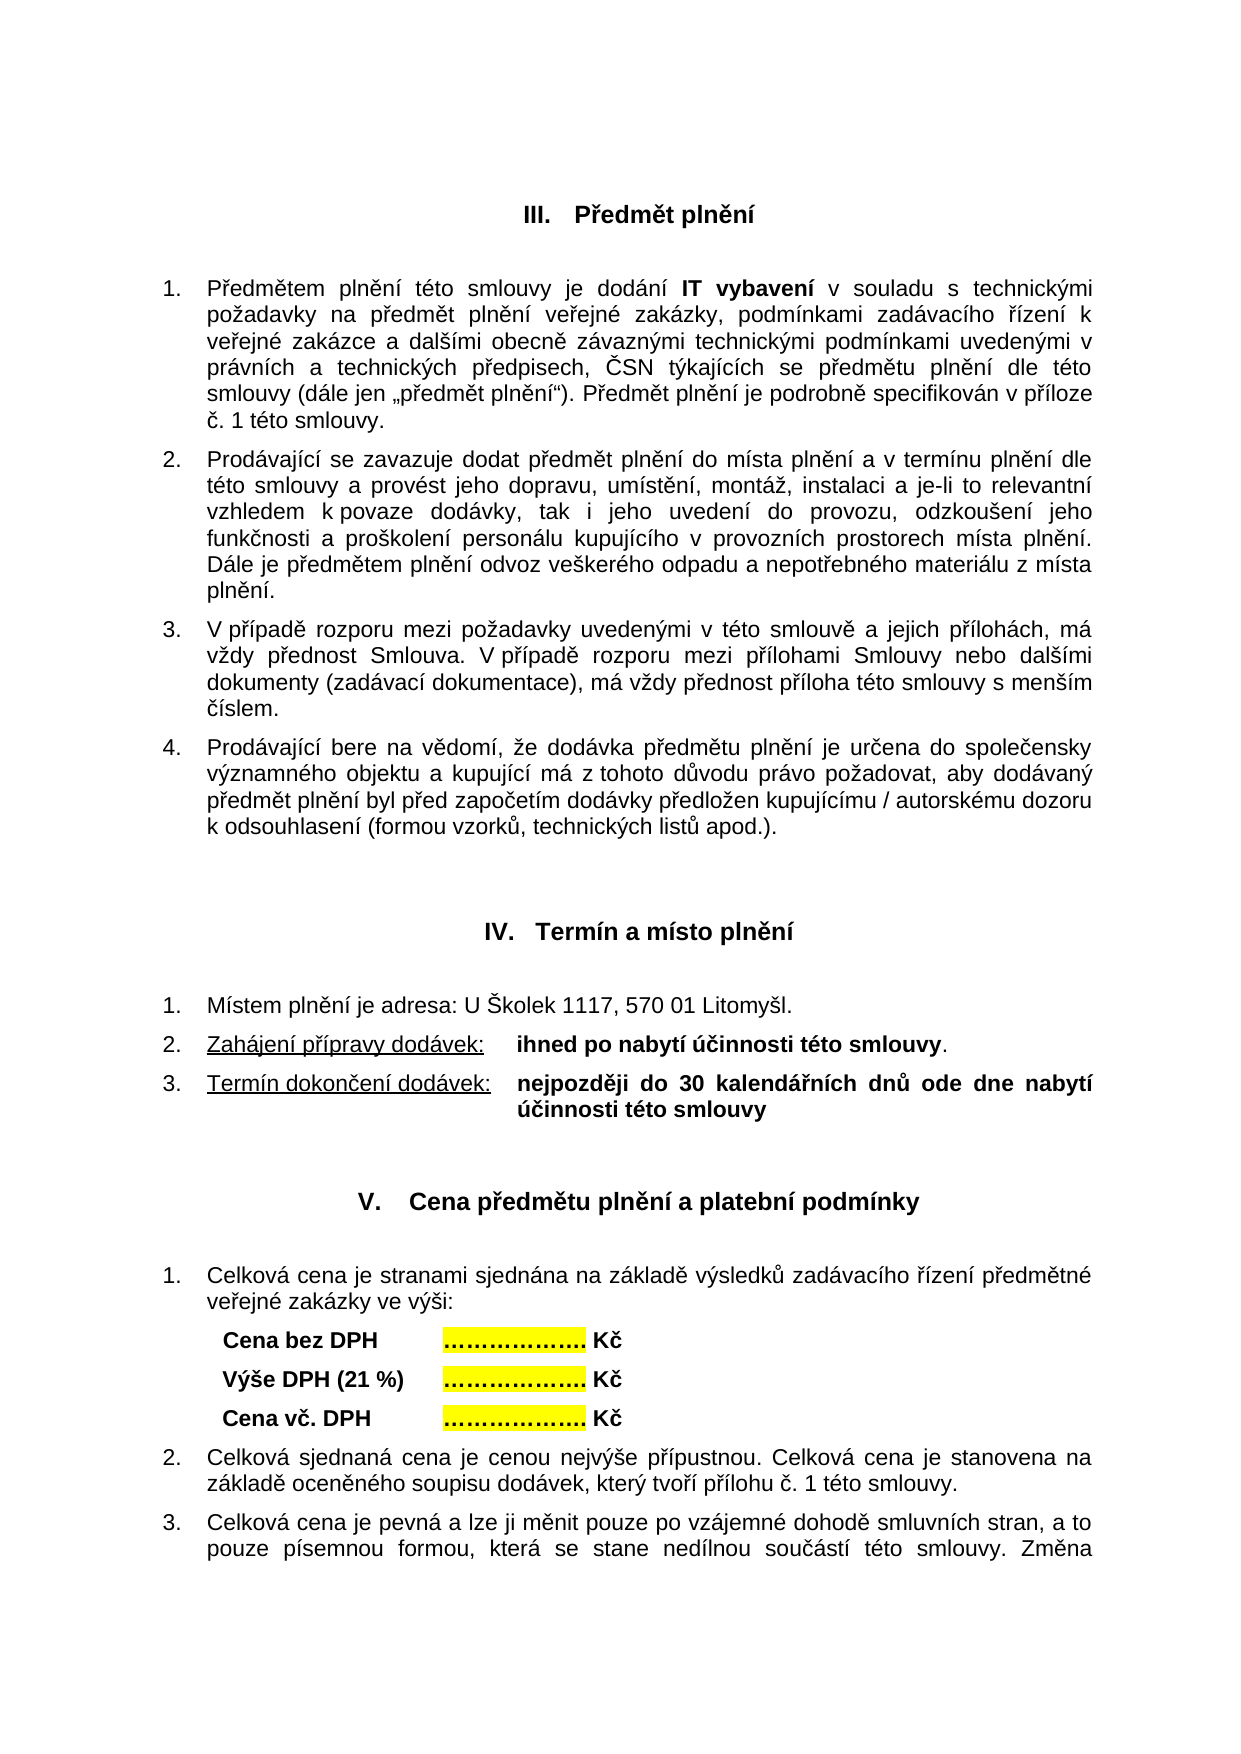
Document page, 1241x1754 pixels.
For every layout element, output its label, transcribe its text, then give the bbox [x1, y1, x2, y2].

list V případě rozporu mezi požadavky uvedenými v této smlouvě a jejich přílohách, má vždy přednost Smlouva. V případě rozporu mezi přílohami Smlouvy nebo dalšími dokumenty (zadávací dokumentace), má vždy přednost příloha této smlouvy s menším číslem. [162, 616, 1093, 722]
text Cena vč. DPH ………………. Kč [586, 1405, 1093, 1431]
list Předmětem plnění této smlouvy je dodání IT vybavení v souladu s technickými požadavky na předmět plnění veřejné zakázky, podmínkami zadávacího řízení k veřejné zakázce a dalšími obecně závaznými technickými podmínkami uvedenými v právních a technických předpisech, ČSN týkajících se předmětu plnění dle této smlouvy (dále jen „předmět plnění“). Předmět plnění je podrobně specifikován v příloze č. 1 této smlouvy. [162, 275, 1093, 433]
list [162, 1509, 1093, 1562]
list Předmět plnění [185, 200, 1093, 229]
list Celková sjednaná cena je cenou nejvýše přípustnou. Celková cena je stanovena na základě oceněného soupisu dodávek, který tvoří přílohu č. 1 této smlouvy. [162, 1444, 1093, 1496]
text Výše DPH (21 %) ………………. Kč [222, 1366, 443, 1392]
list Termín dokončení dodávek: nejpozději do 30 kalendářních dnů ode dne nabytí účinnosti této smlouvy [162, 1069, 1093, 1122]
text Výše DPH (21 %) ………………. Kč [586, 1366, 1093, 1392]
list Zahájení přípravy dodávek: ihned po nabytí účinnosti této smlouvy. [162, 1031, 1093, 1057]
list Celková cena je stranami sjednána na základě výsledků zadávacího řízení předmětné veřejné zakázky ve výši: [162, 1262, 1093, 1315]
list Prodávající bere na vědomí, že dodávka předmětu plnění je určena do společensky významného objektu a kupující má z tohoto důvodu právo požadovat, aby dodávaný předmět plnění byl před započetím dodávky předložen kupujícímu / autorskému dozoru k odsouhlasení (formou vzorků, technických listů apod.). [162, 734, 1093, 839]
list Cena bez DPH ………………. Kč [586, 1327, 1093, 1353]
list Prodávající se zavazuje dodat předmět plnění do místa plnění a v termínu plnění dle této smlouvy a provést jeho dopravu, umístění, montáž, instalaci a je-li to relevantní vzhledem k povaze dodávky, tak i jeho uvedení do provozu, odzkoušení jeho funkčnosti a proškolení personálu kupujícího v provozních prostorech místa plnění. Dále je předmětem plnění odvoz veškerého odpadu a nepotřebného materiálu z místa plnění. [162, 446, 1093, 604]
list Cena bez DPH ………………. Kč [223, 1327, 443, 1353]
list Termín a místo plnění [185, 917, 1093, 946]
list Cena předmětu plnění a platební podmínky [185, 1187, 1093, 1216]
list Místem plnění je adresa: U Školek 1117, 570 01 Litomyšl. [162, 992, 1093, 1018]
text Cena vč. DPH ………………. Kč [222, 1405, 443, 1431]
